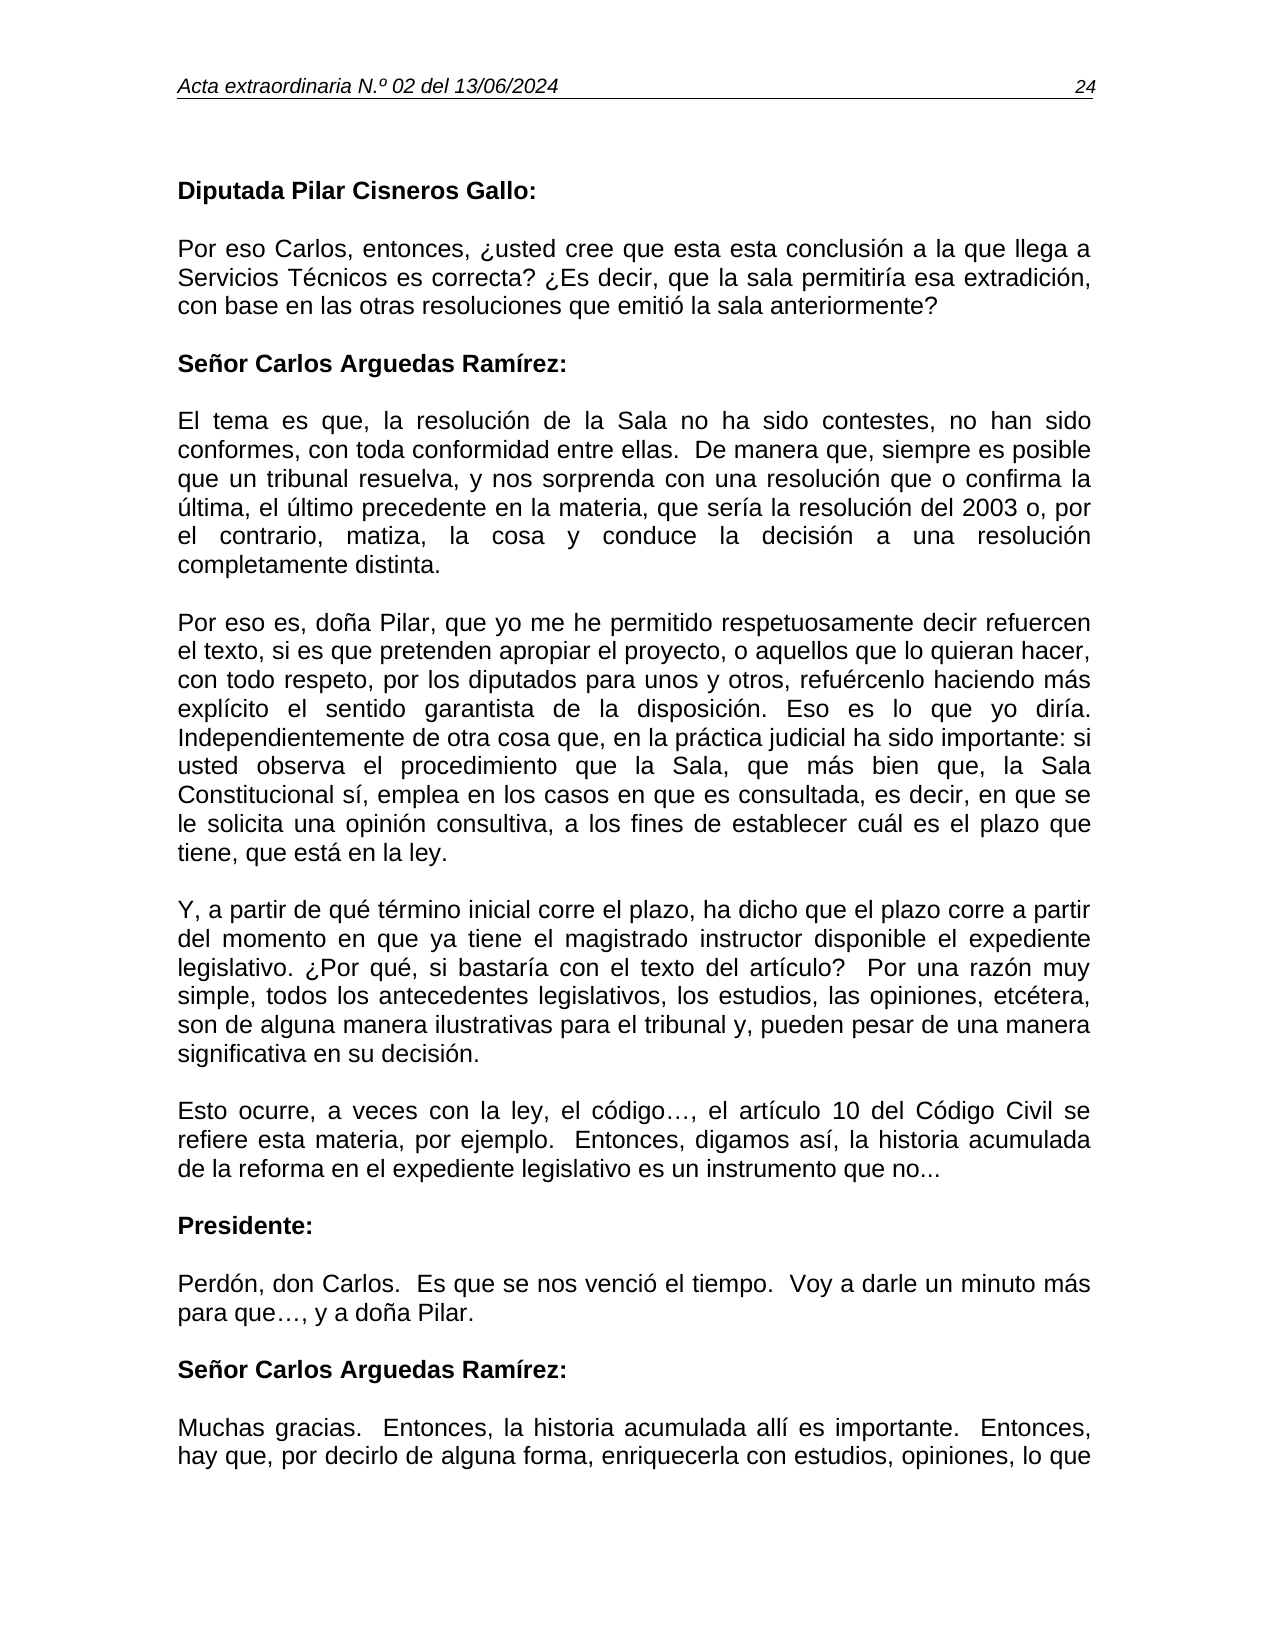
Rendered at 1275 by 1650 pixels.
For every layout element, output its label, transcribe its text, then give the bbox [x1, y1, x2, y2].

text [177, 1413, 1093, 1470]
text El tema es que, la resolución de la Sala no ha sido contestes, no han sido conformes, con toda conformidad entre ellas. De manera que, siempre es posible que un tribunal resuelva, y nos sorprenda con una resolución que o confirma la última, el último precedente en la materia, que sería la resolución del 2003 o, por el contrario, matiza, la cosa y conduce la decisión a una resolución completamente distinta. [177, 406, 1093, 579]
text Diputada Pilar Cisneros Gallo: [177, 176, 1093, 205]
text Y, a partir de qué término inicial corre el plazo, ha dicho que el plazo corre a partir del momento en que ya tiene el magistrado instructor disponible el expediente legislativo. ¿Por qué, si bastaría con el texto del artículo? Por una razón muy simple, todos los antecedentes legislativos, los estudios, las opiniones, etcétera, son de alguna manera ilustrativas para el tribunal y, pueden pesar de una manera significativa en su decisión. [177, 895, 1093, 1068]
text Señor Carlos Arguedas Ramírez: [177, 1355, 1093, 1384]
text Por eso es, doña Pilar, que yo me he permitido respetuosamente decir refuercen el texto, si es que pretenden apropiar el proyecto, o aquellos que lo quieran hacer, con todo respeto, por los diputados para unos y otros, refuércenlo haciendo más explícito el sentido garantista de la disposición. Eso es lo que yo diría. Independientemente de otra cosa que, en la práctica judicial ha sido importante: si usted observa el procedimiento que la Sala, que más bien que, la Sala Constitucional sí, emplea en los casos en que es consultada, es decir, en que se le solicita una opinión consultiva, a los fines de establecer cuál es el plazo que tiene, que está en la ley. [177, 608, 1093, 866]
text Esto ocurre, a veces con la ley, el código…, el artículo 10 del Código Civil se refiere esta materia, por ejemplo. Entonces, digamos así, la historia acumulada de la reforma en el expediente legislativo es un instrumento que no... [177, 1096, 1093, 1183]
text Por eso Carlos, entonces, ¿usted cree que esta esta conclusión a la que llega a Servicios Técnicos es correcta? ¿Es decir, que la sala permitiría esa extradición, con base en las otras resoluciones que emitió la sala anteriormente? [177, 234, 1093, 320]
text Perdón, don Carlos. Es que se nos venció el tiempo. Voy a darle un minuto más para que…, y a doña Pilar. [177, 1269, 1093, 1326]
text Señor Carlos Arguedas Ramírez: [177, 349, 1093, 378]
text Presidente: [177, 1211, 1093, 1240]
